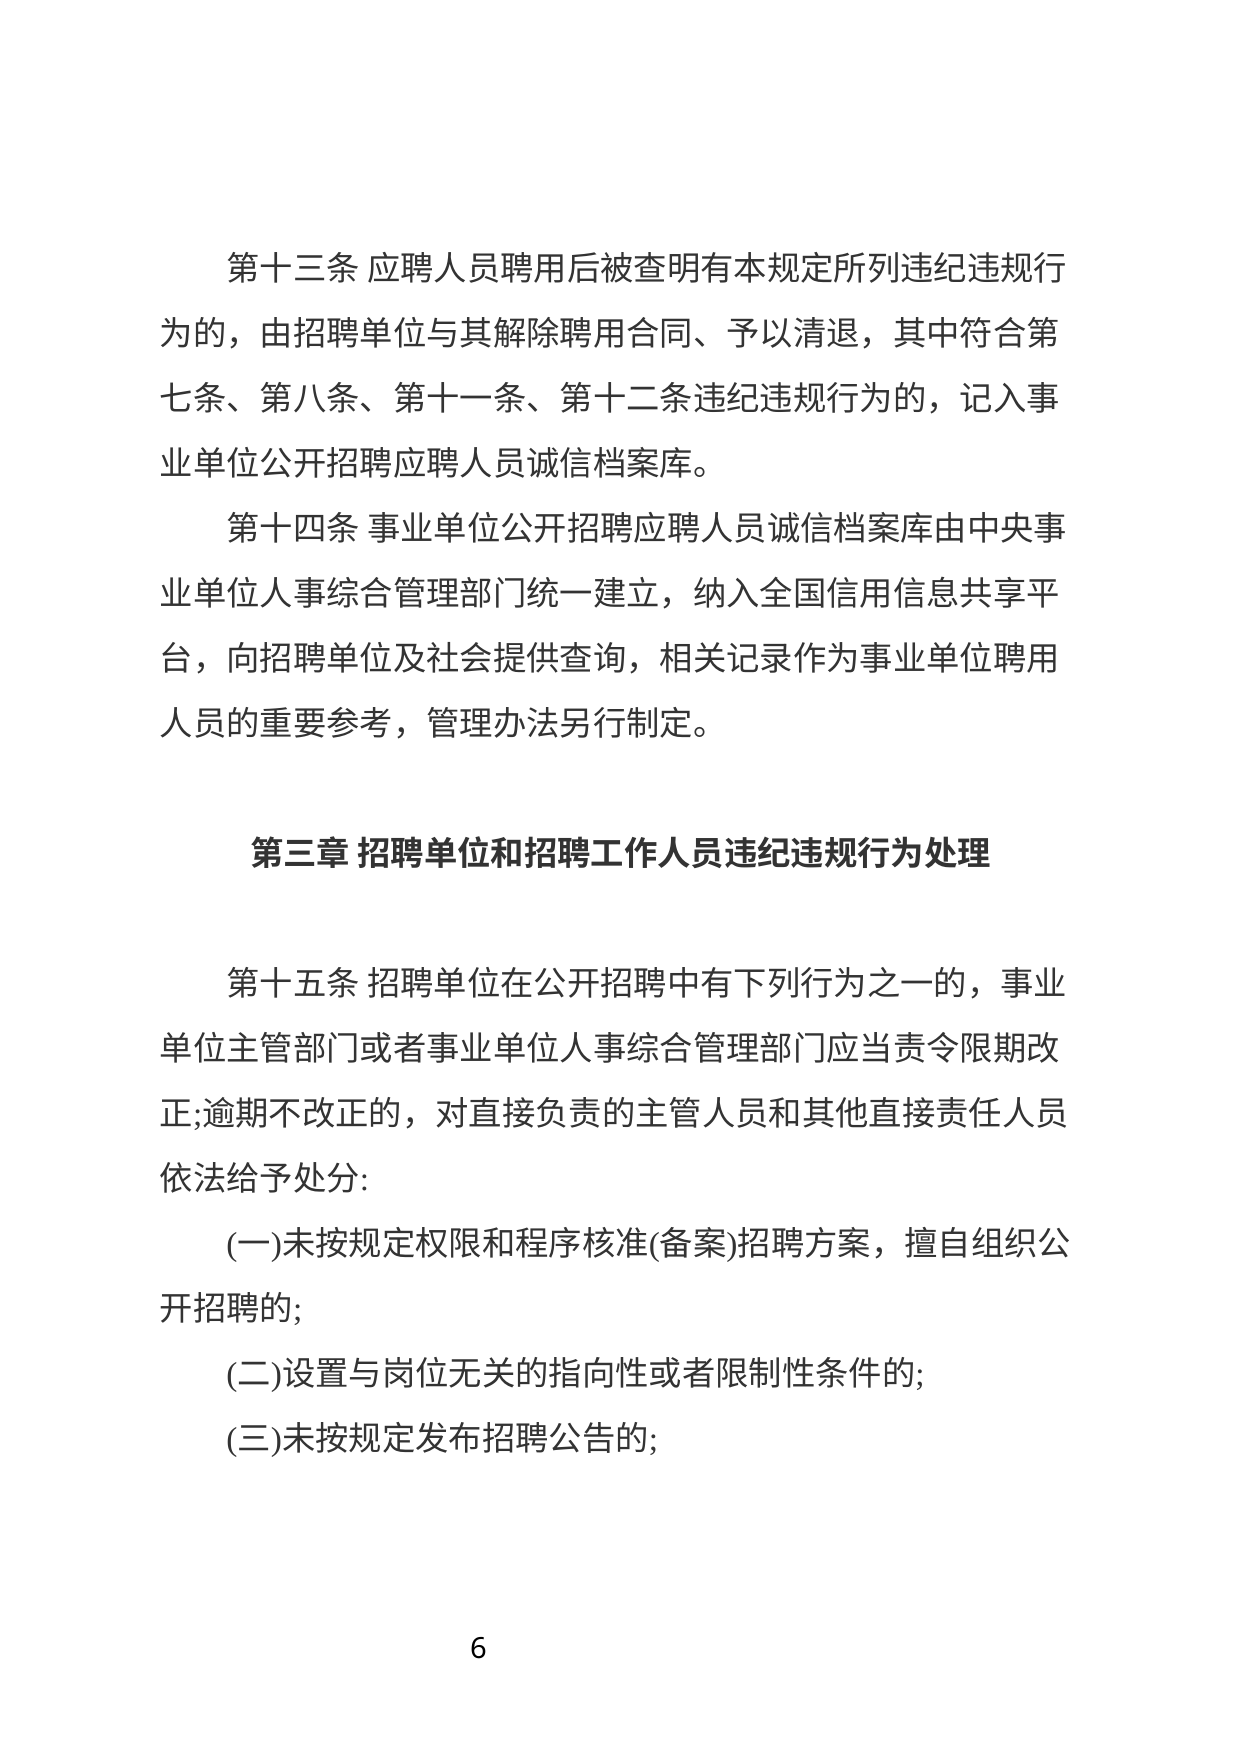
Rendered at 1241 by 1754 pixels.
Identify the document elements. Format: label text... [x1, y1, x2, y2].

text (三)未按规定发布招聘公告的; [159, 1403, 1081, 1468]
text 第十三条 应聘人员聘用后被查明有本规定所列违纪违规行为的，由招聘单位与其解除聘用合同、予以清退，其中符合第七条、第八条、第十一条、第十二条违纪违规行为的，记入事业单位公开招聘应聘人员诚信档案库。 [159, 233, 1081, 493]
text 第三章 招聘单位和招聘工作人员违纪违规行为处理 [159, 818, 1081, 883]
text (一)未按规定权限和程序核准(备案)招聘方案，擅自组织公开招聘的; [159, 1208, 1081, 1338]
text 第十四条 事业单位公开招聘应聘人员诚信档案库由中央事业单位人事综合管理部门统一建立，纳入全国信用信息共享平台，向招聘单位及社会提供查询，相关记录作为事业单位聘用人员的重要参考，管理办法另行制定。 [159, 493, 1081, 753]
text 第十五条 招聘单位在公开招聘中有下列行为之一的，事业单位主管部门或者事业单位人事综合管理部门应当责令限期改正;逾期不改正的，对直接负责的主管人员和其他直接责任人员依法给予处分: [159, 948, 1081, 1208]
text (二)设置与岗位无关的指向性或者限制性条件的; [159, 1338, 1081, 1403]
